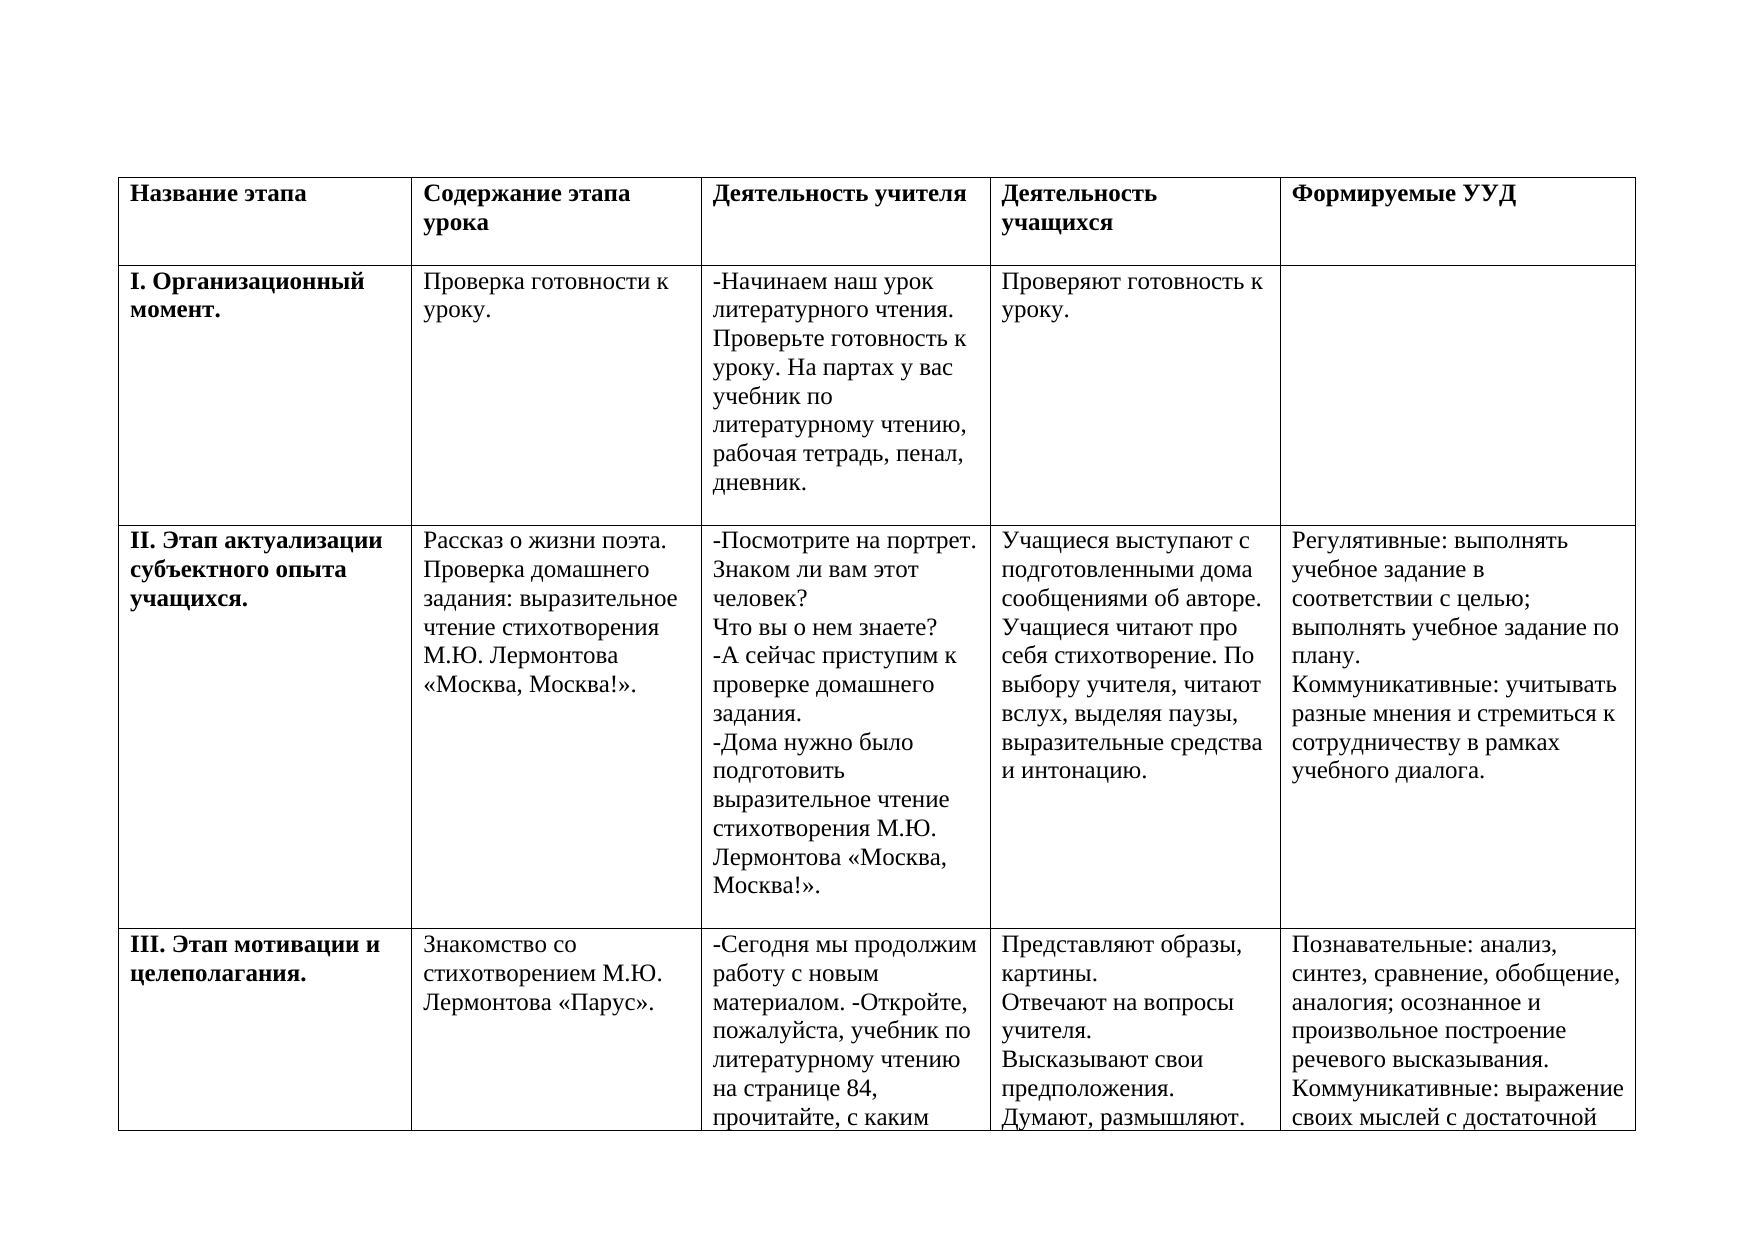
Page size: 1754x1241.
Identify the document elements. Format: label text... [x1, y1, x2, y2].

table_header Содержание этапа урока [412, 178, 701, 265]
table_cell Регулятивные: выполнять учебное задание в соответствии с целью; выполнять учебное задание по плану. Коммуникативные: учитывать разные мнения и стремиться к сотрудничеству в рамках учебного диалога. [1281, 526, 1635, 928]
table_cell Проверяют готовность к уроку. [991, 266, 1280, 524]
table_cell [991, 929, 1280, 1130]
table_cell -Начинаем наш урок литературного чтения. Проверьте готовность к уроку. На партах у вас учебник по литературному чтению, рабочая тетрадь, пенал, дневник. [702, 266, 990, 524]
table_cell Проверка готовности к уроку. [412, 266, 701, 524]
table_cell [412, 929, 701, 1130]
table_header Деятельность учащихся [991, 178, 1280, 265]
table_cell Учащиеся выступают с подготовленными дома сообщениями об авторе. Учащиеся читают про себя стихотворение. По выбору учителя, читают вслух, выделяя паузы, выразительные средства и интонацию. [991, 526, 1280, 928]
table_header Деятельность учителя [702, 178, 990, 265]
table_cell Рассказ о жизни поэта. Проверка домашнего задания: выразительное чтение стихотворения М.Ю. Лермонтова «Москва, Москва!». [412, 526, 701, 928]
table_cell [1281, 266, 1635, 524]
table_header Формируемые УУД [1281, 178, 1635, 265]
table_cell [702, 929, 990, 1130]
table_cell -Посмотрите на портрет. Знаком ли вам этот человек? Что вы о нем знаете? -А сейчас приступим к проверке домашнего задания. -Дома нужно было подготовить выразительное чтение стихотворения М.Ю. Лермонтова «Москва, Москва!». [702, 526, 990, 928]
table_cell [1281, 929, 1635, 1130]
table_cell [119, 929, 411, 1130]
table_header Название этапа [119, 178, 411, 265]
table_cell II. Этап актуализации субъектного опыта учащихся. [119, 526, 411, 928]
table_cell I. Организационный момент. [119, 266, 411, 524]
